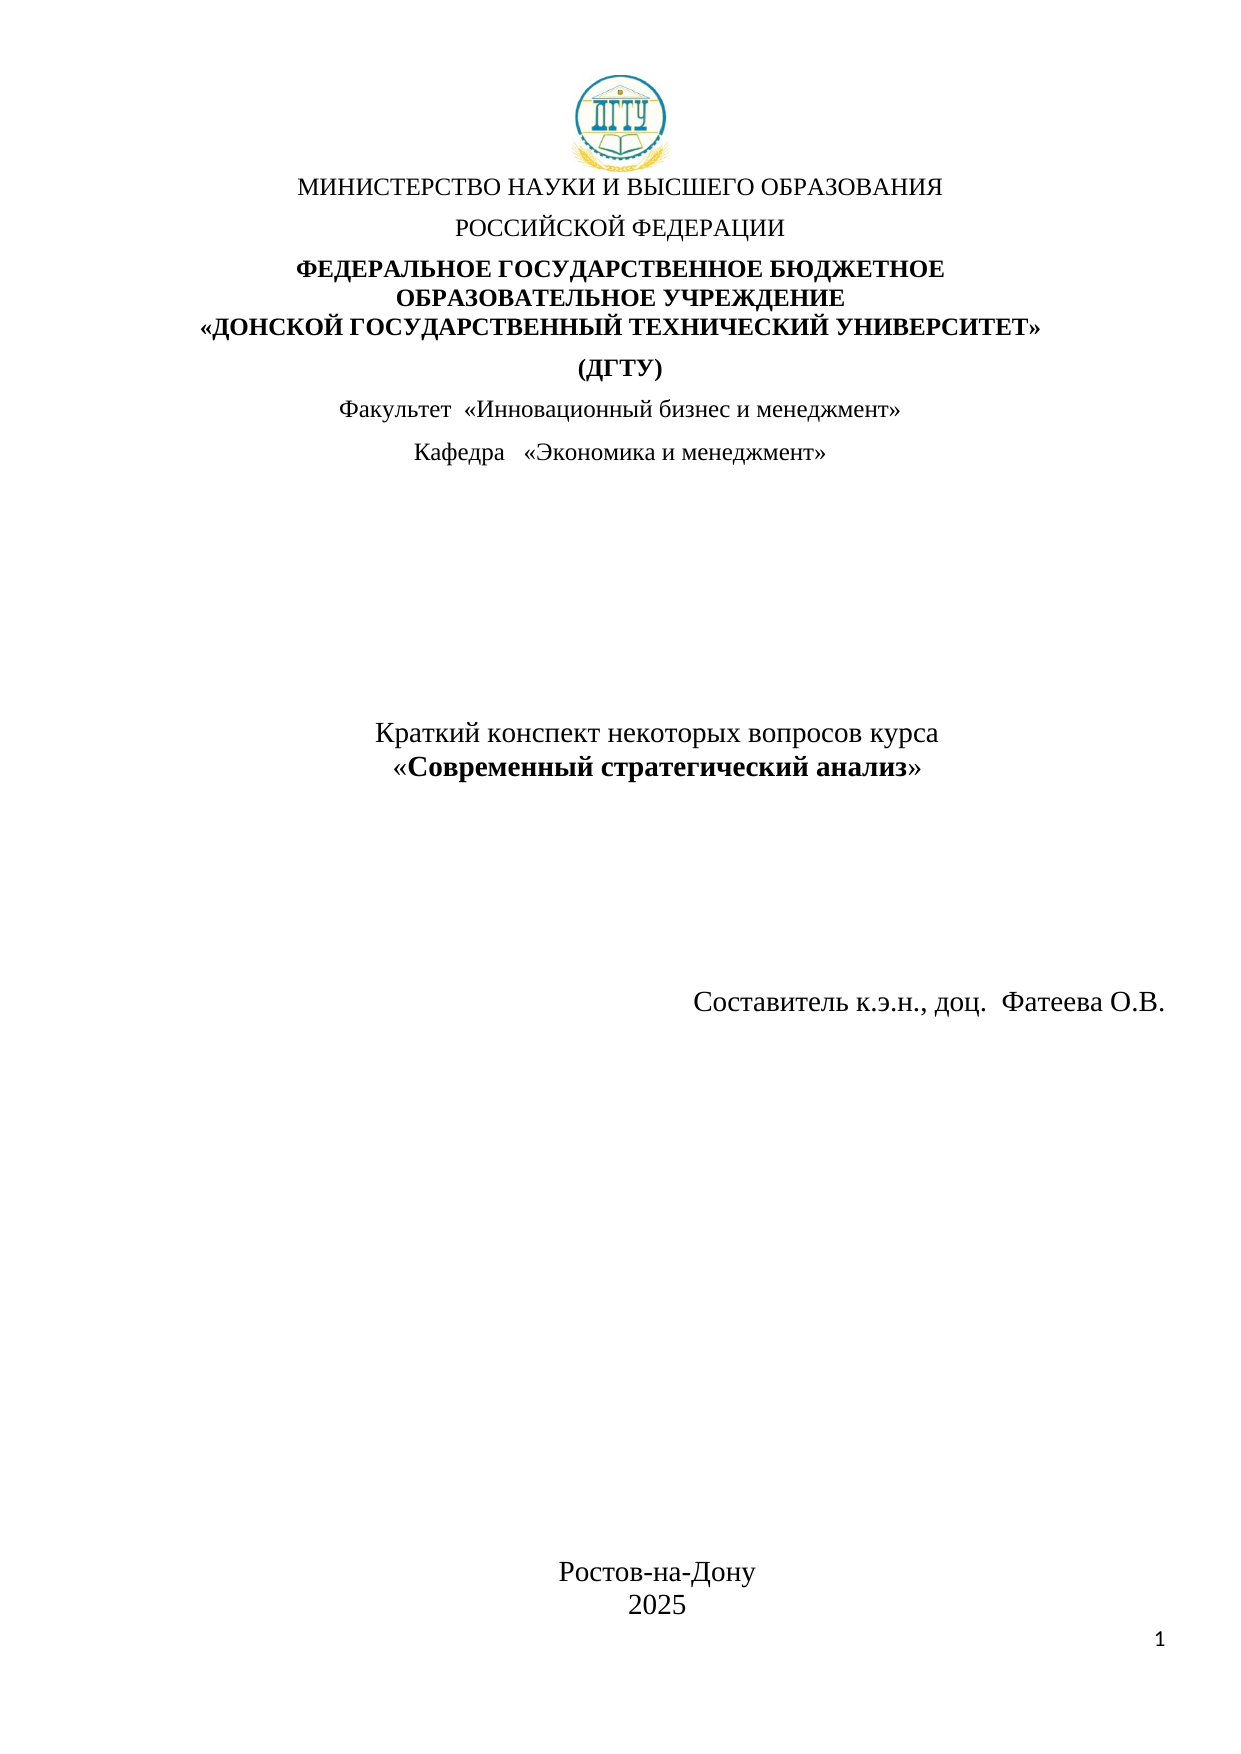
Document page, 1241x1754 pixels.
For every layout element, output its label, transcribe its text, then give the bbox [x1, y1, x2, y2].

text (ДГТУ) [75, 353, 1165, 382]
text Факультет «Инновационный бизнес и менеджмент» [75, 394, 1165, 423]
text «Современный стратегический анализ» [75, 749, 1165, 782]
text Ростов-на-Дону [75, 1554, 1165, 1587]
text «ДОНСКОЙ ГОСУДАРСТВЕННЫЙ ТЕХНИЧЕСКИЙ УНИВЕРСИТЕТ» [75, 312, 1166, 341]
text ФЕДЕРАЛЬНОЕ ГОСУДАРСТВЕННОЕ БЮДЖЕТНОЕ [75, 254, 1166, 283]
text Кафедра «Экономика и менеджмент» [75, 437, 1165, 466]
picture [571, 75, 669, 172]
text МИНИСТЕРСТВО НАУКИ И ВЫСШЕГО ОБРАЗОВАНИЯ [75, 172, 1165, 201]
text ОБРАЗОВАТЕЛЬНОЕ УЧРЕЖДЕНИЕ [75, 283, 1166, 312]
text 2025 [75, 1587, 1165, 1621]
text Составитель к.э.н., доц. Фатеева О.В. [75, 984, 1165, 1017]
text РОССИЙСКОЙ ФЕДЕРАЦИИ [75, 213, 1165, 242]
text Краткий конспект некоторых вопросов курса [75, 715, 1165, 749]
